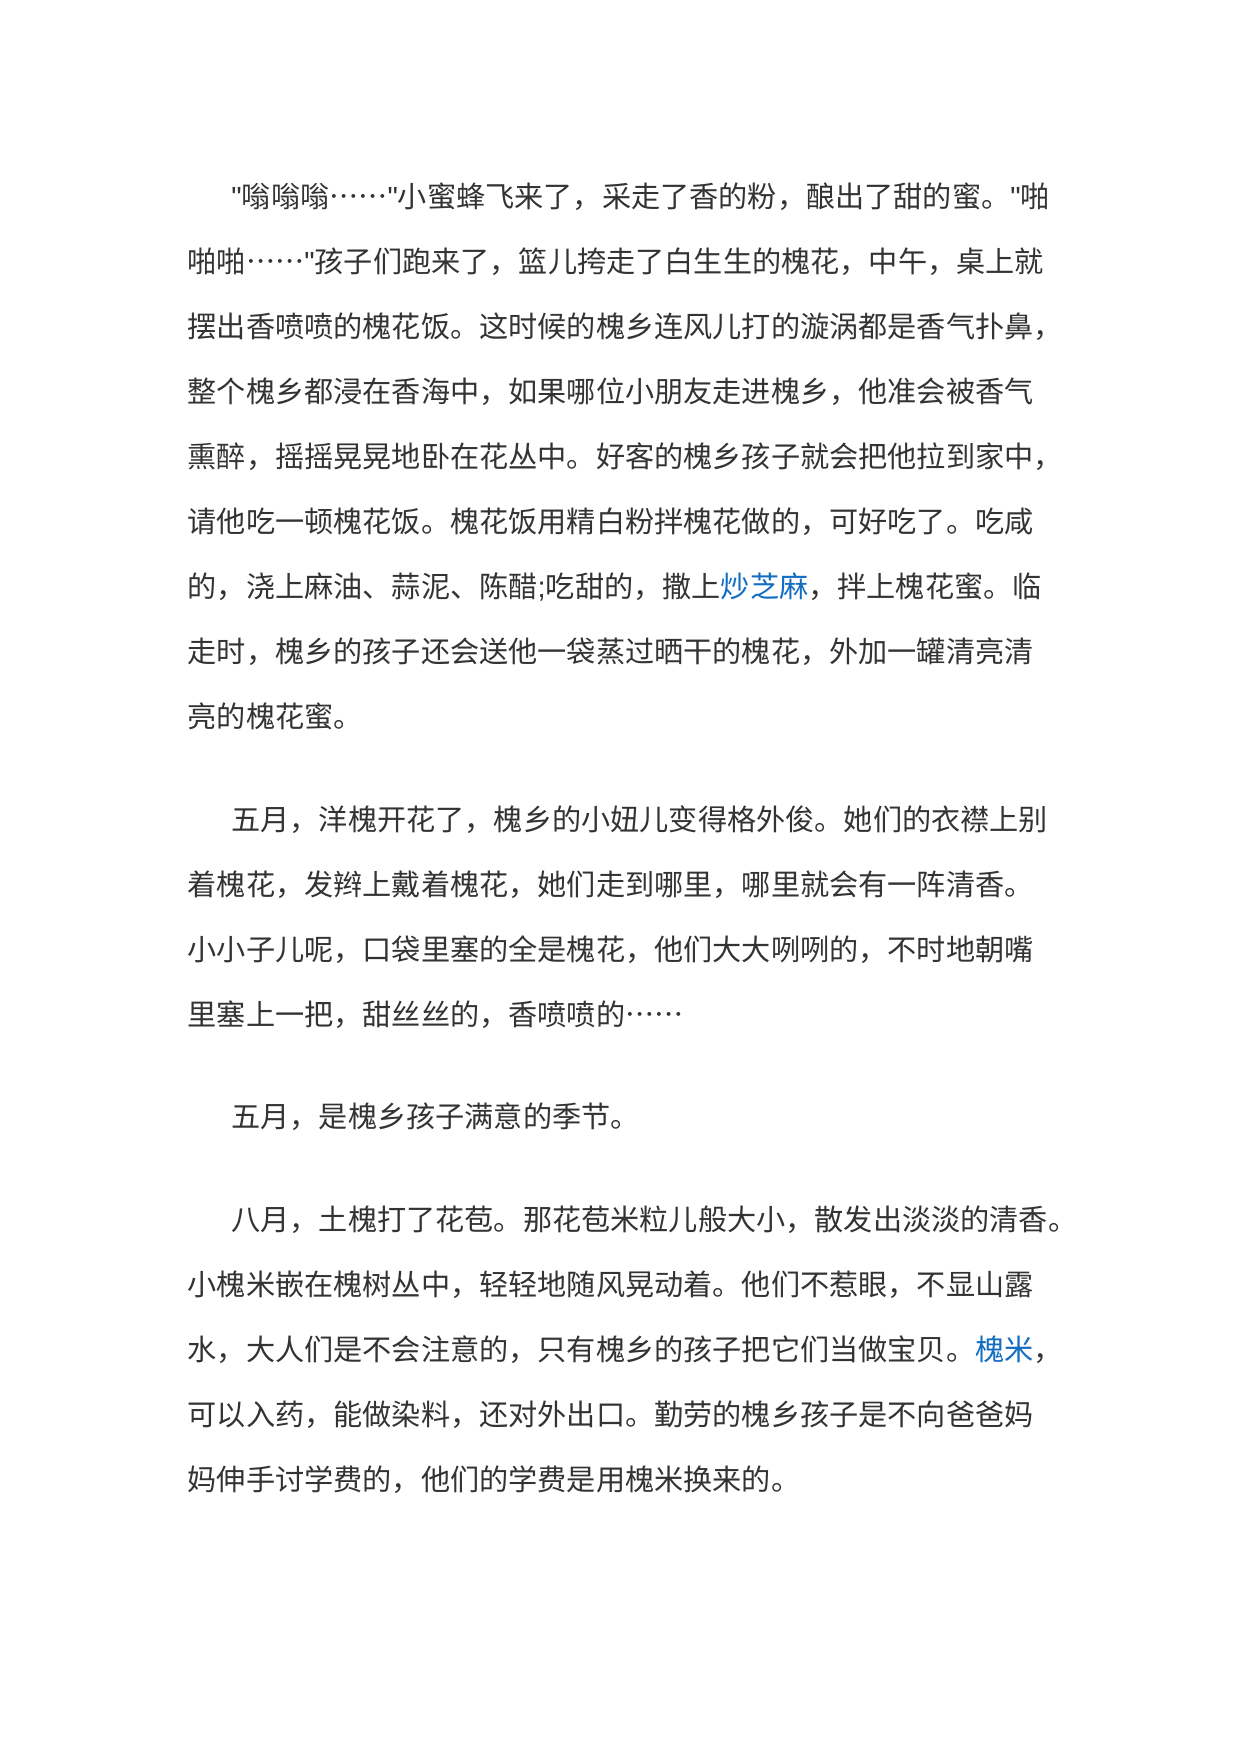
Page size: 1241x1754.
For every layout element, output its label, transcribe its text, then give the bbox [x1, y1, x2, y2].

text "嗡嗡嗡……"小蜜蜂飞来了，采走了香的粉，酿出了甜的蜜。"啪啪啪……"孩子们跑来了，篮儿挎走了白生生的槐花，中午，桌上就摆出香喷喷的槐花饭。这时候的槐乡连风儿打的漩涡都是香气扑鼻，整个槐乡都浸在香海中，如果哪位小朋友走进槐乡，他准会被香气熏醉，摇摇晃晃地卧在花丛中。好客的槐乡孩子就会把他拉到家中，请他吃一顿槐花饭。槐花饭用精白粉拌槐花做的，可好吃了。吃咸的，浇上麻油、蒜泥、陈醋;吃甜的，撒上炒芝麻，拌上槐花蜜。临走时，槐乡的孩子还会送他一袋蒸过晒干的槐花，外加一罐清亮清亮的槐花蜜。 [187, 162, 1053, 747]
text 八月，土槐打了花苞。那花苞米粒儿般大小，散发出淡淡的清香。小槐米嵌在槐树丛中，轻轻地随风晃动着。他们不惹眼，不显山露水，大人们是不会注意的，只有槐乡的孩子把它们当做宝贝。槐米，可以入药，能做染料，还对外出口。勤劳的槐乡孩子是不向爸爸妈妈伸手讨学费的，他们的学费是用槐米换来的。 [187, 1185, 1053, 1510]
text 五月，洋槐开花了，槐乡的小妞儿变得格外俊。她们的衣襟上别着槐花，发辫上戴着槐花，她们走到哪里，哪里就会有一阵清香。小小子儿呢，口袋里塞的全是槐花，他们大大咧咧的，不时地朝嘴里塞上一把，甜丝丝的，香喷喷的…… [187, 785, 1053, 1045]
text 五月，是槐乡孩子满意的季节。 [187, 1082, 1053, 1147]
